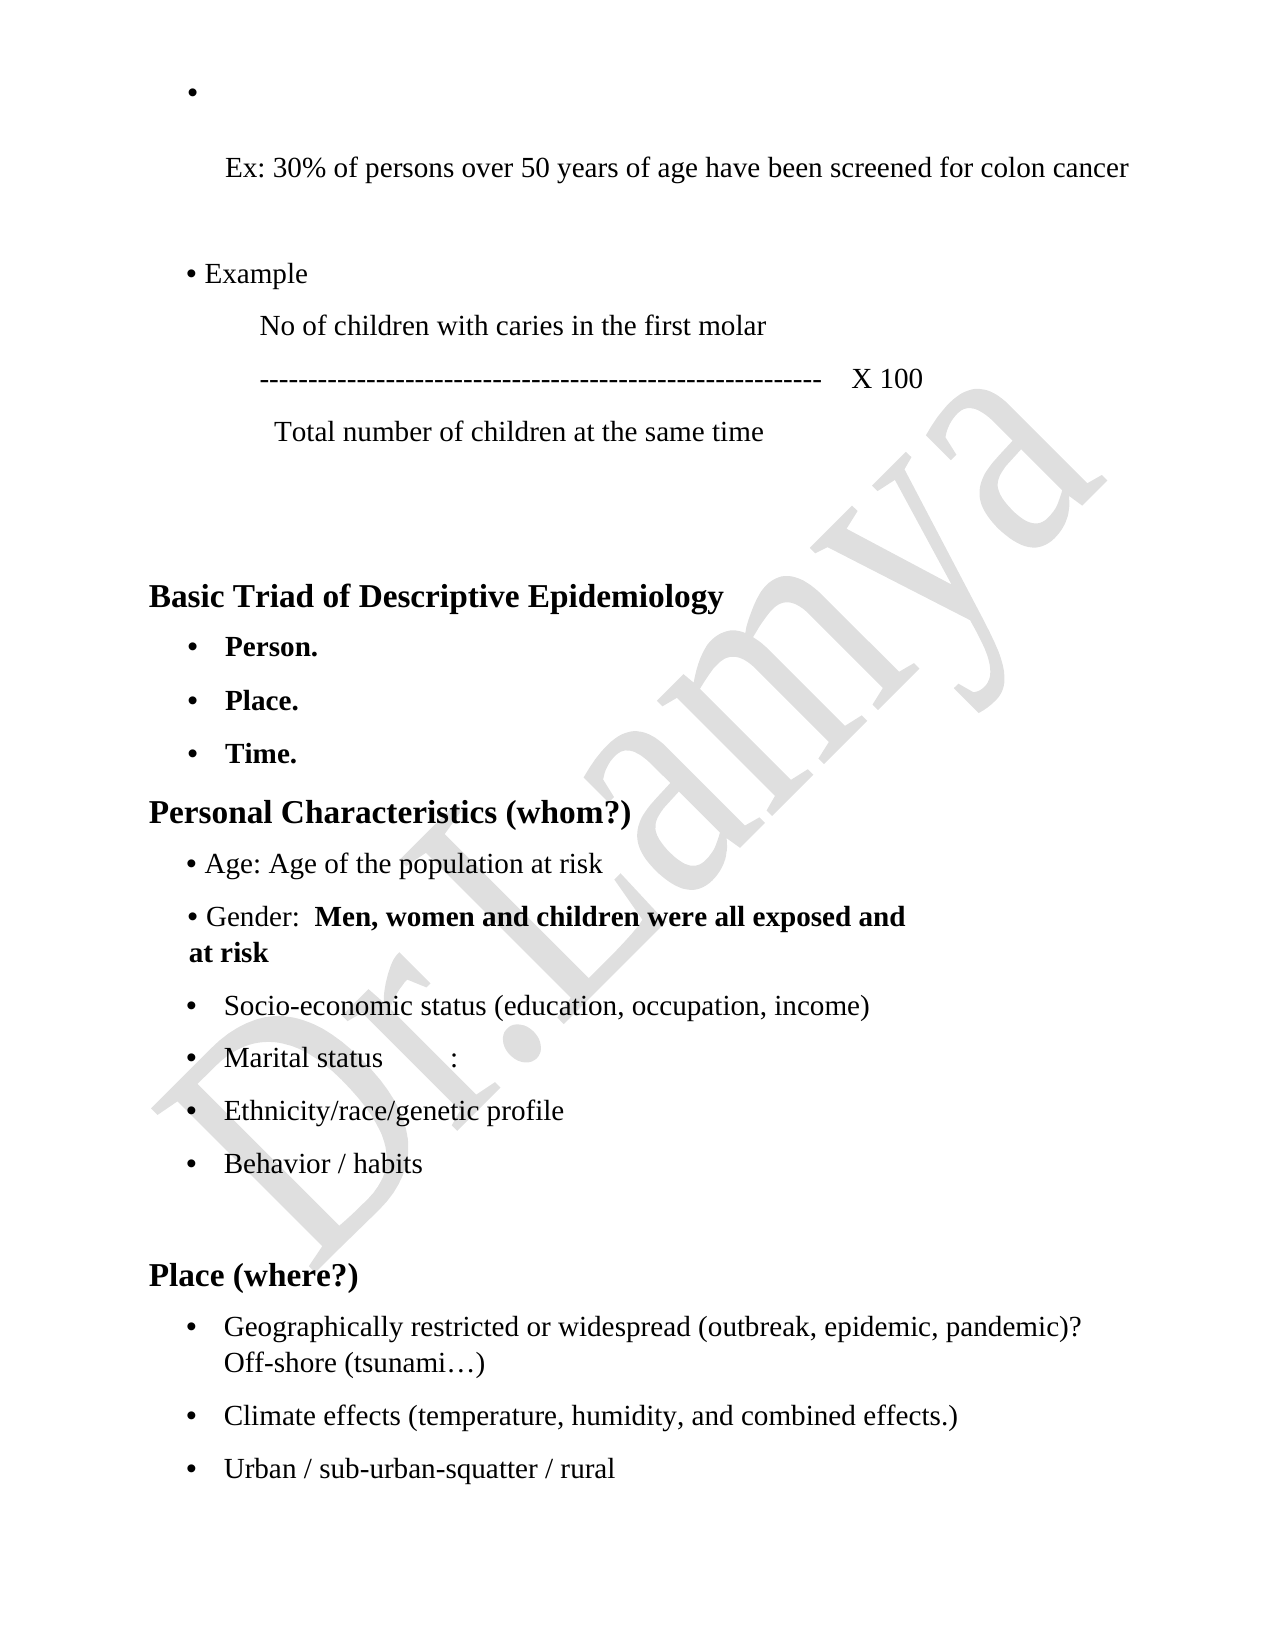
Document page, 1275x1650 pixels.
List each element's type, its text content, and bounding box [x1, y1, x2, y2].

list Time. [187, 736, 1163, 769]
list Climate effects (temperature, humidity, and combined effects.) [186, 1398, 1129, 1432]
text • Example [186, 256, 1129, 289]
subtitle • Gender: Men, women and children were all exposed and at risk [187, 898, 933, 968]
list Ethnicity/race/genetic profile [186, 1093, 1129, 1127]
text • Age: Age of the population at risk [186, 846, 1129, 879]
list Socio-economic status (education, occupation, income) [186, 988, 1129, 1021]
text No of children with caries in the first molar [150, 308, 1129, 342]
subtitle Personal Characteristics (whom?) [148, 792, 933, 831]
list Urban / sub-urban-squatter / rural [186, 1451, 1129, 1484]
text Total number of children at the same time [150, 414, 993, 447]
list Place. [187, 682, 1163, 716]
text ---------------------------------------------------------- X 100 [150, 361, 993, 395]
subtitle Place (where?) [148, 1256, 933, 1294]
list Person. [187, 629, 1163, 663]
list Geographically restricted or widespread (outbreak, epidemic, pandemic)? Off-shore (tsunami…) [186, 1309, 1129, 1379]
subtitle Basic Triad of Descriptive Epidemiology [148, 576, 933, 614]
list Behavior / habits [186, 1146, 1129, 1179]
list Marital status : [186, 1041, 1129, 1074]
text Ex: 30% of persons over 50 years of age have been screened for colon cancer [225, 150, 1129, 184]
